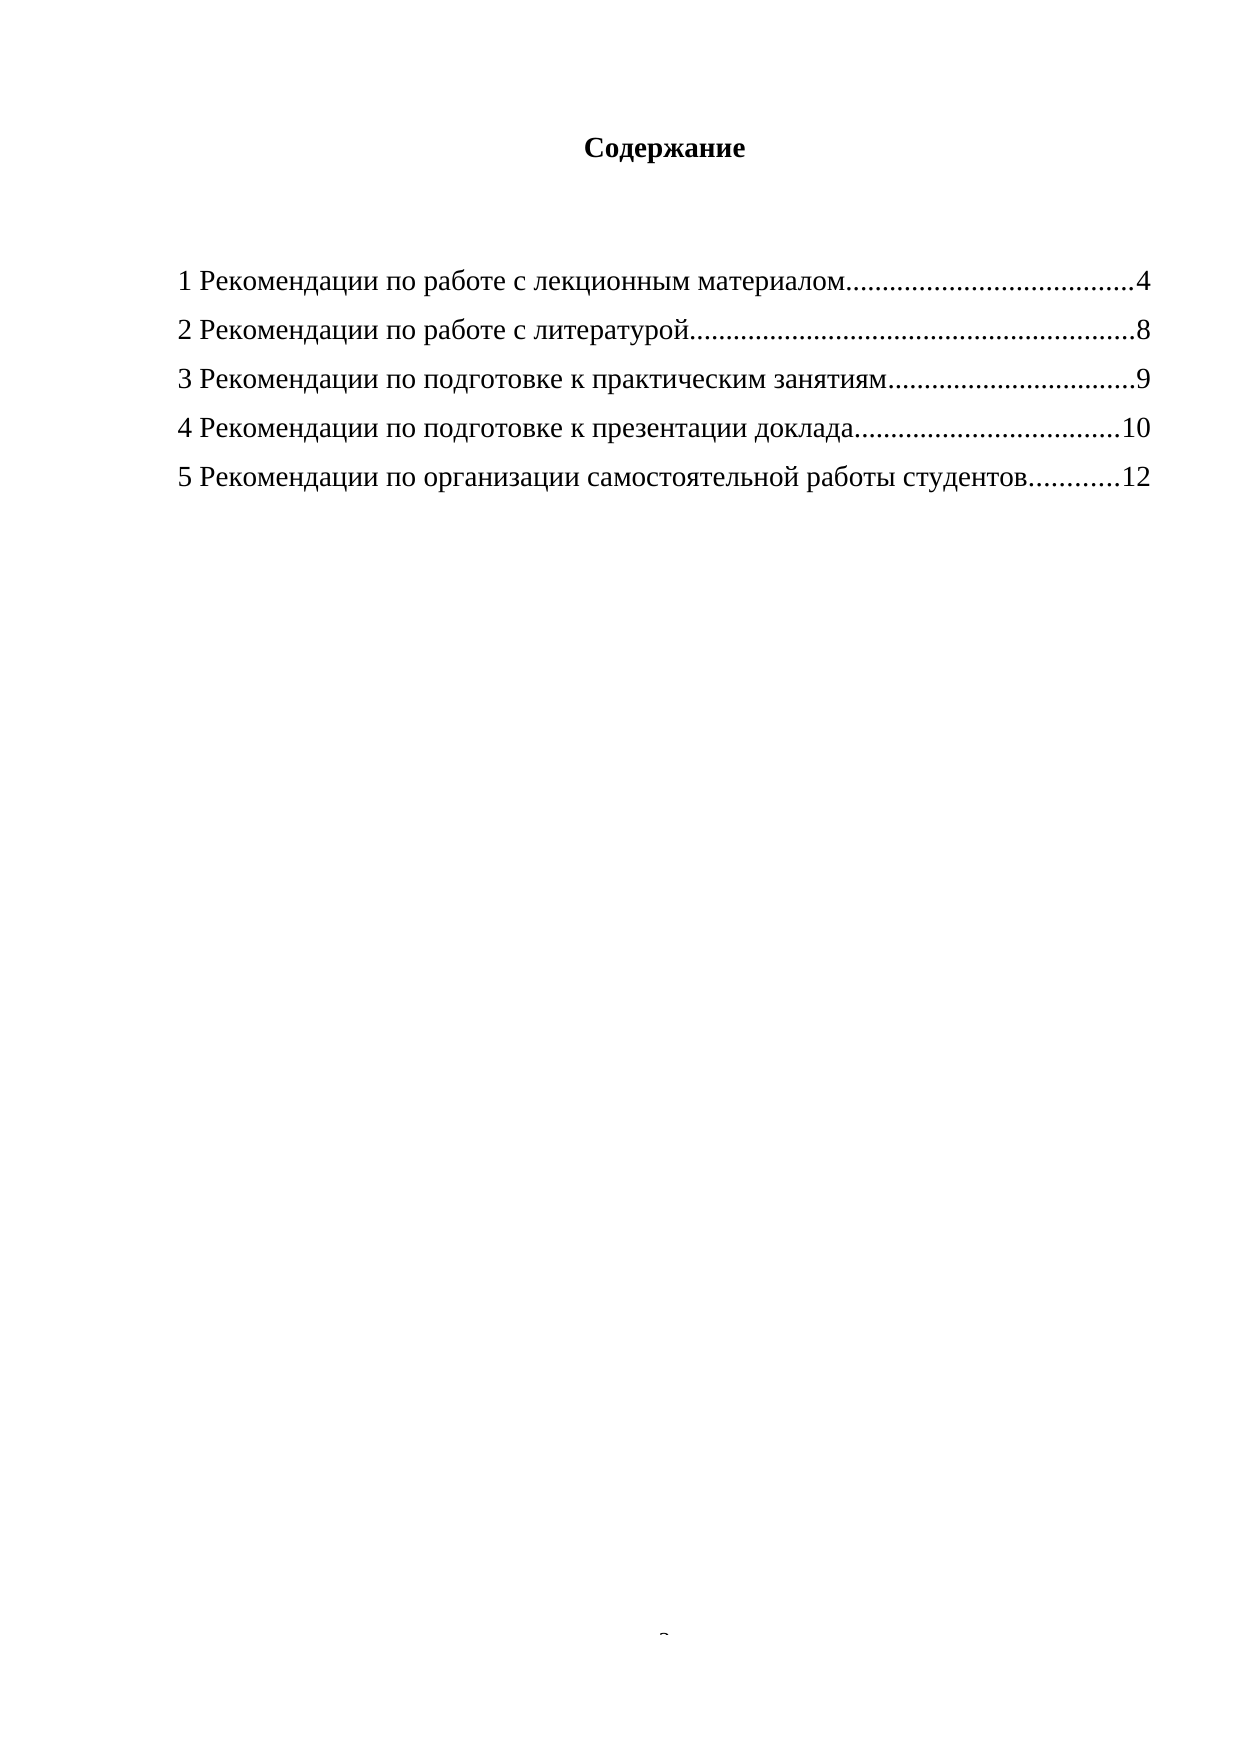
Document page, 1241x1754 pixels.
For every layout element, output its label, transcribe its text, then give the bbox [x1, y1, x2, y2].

text Содержание [177, 131, 1152, 164]
